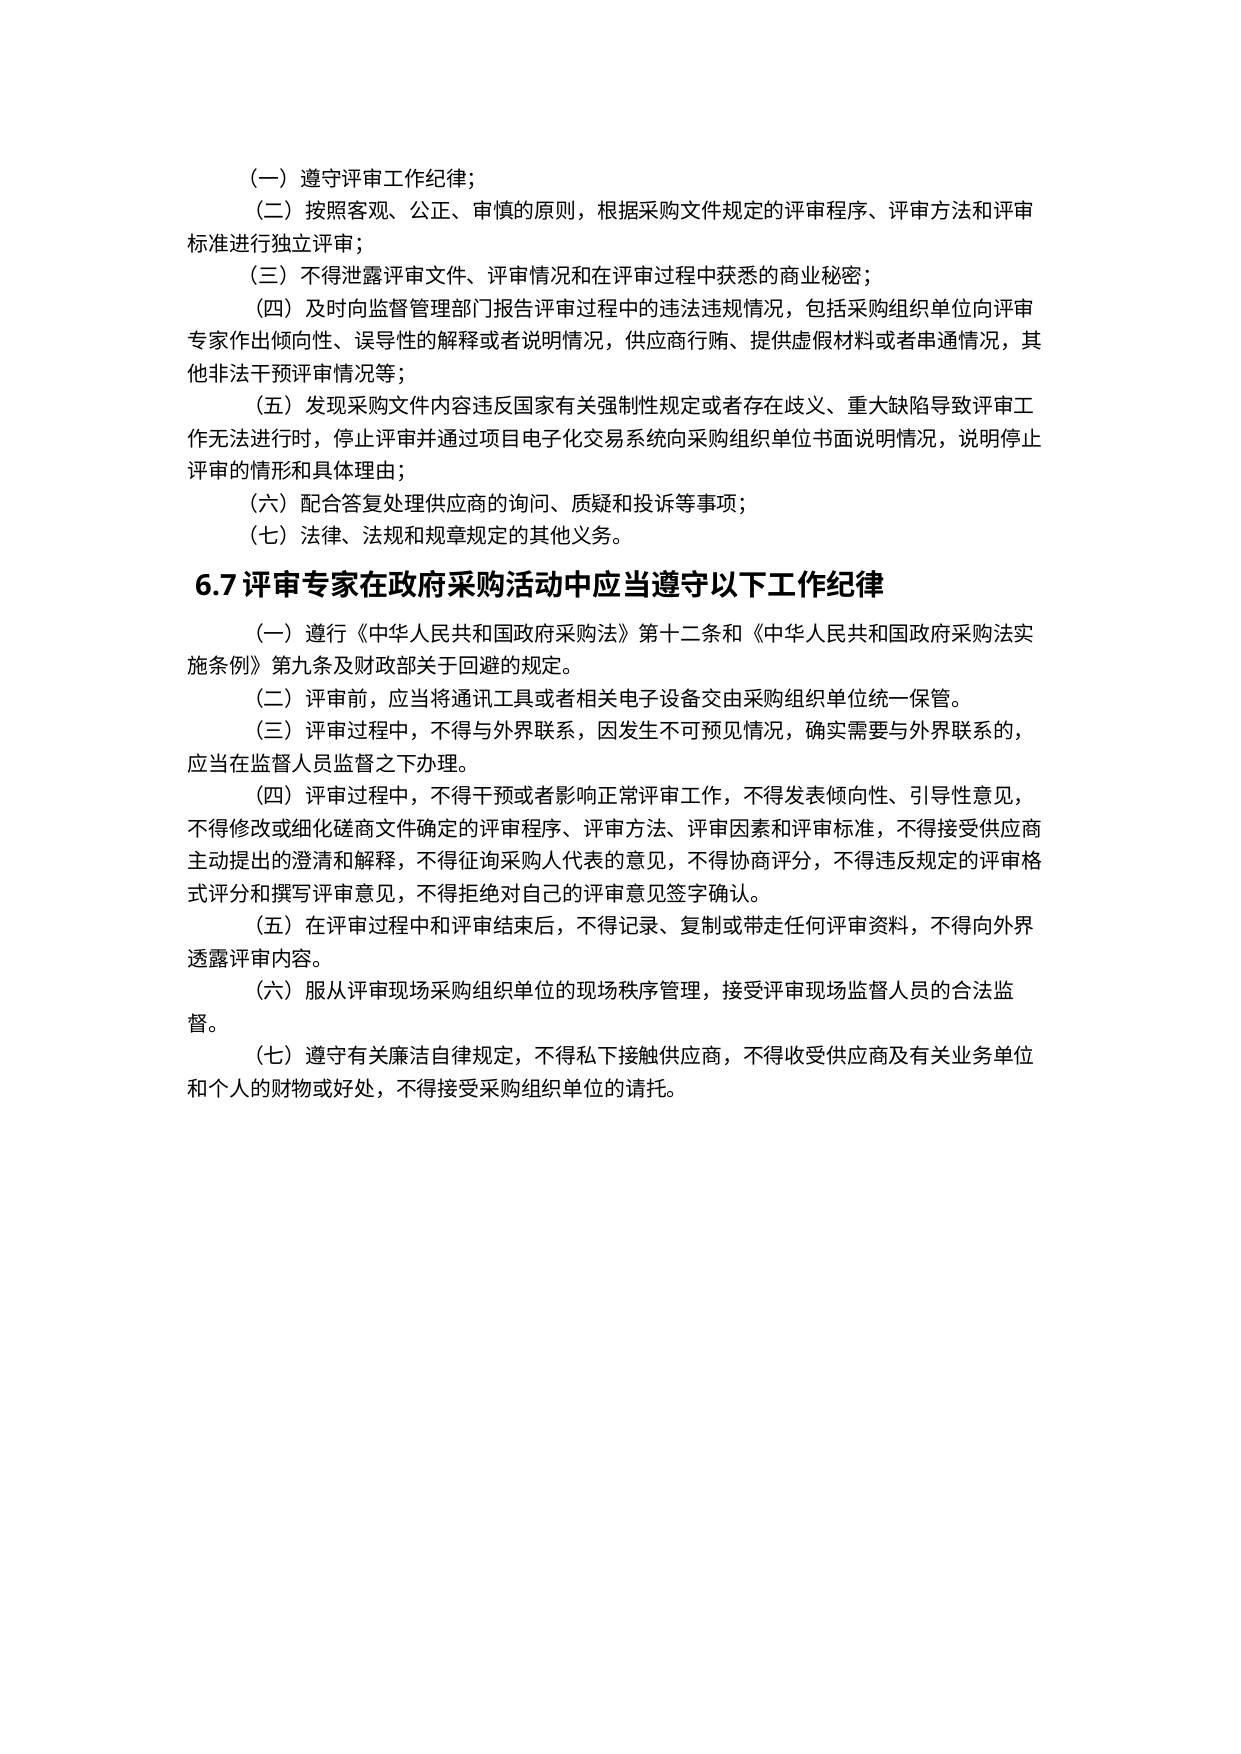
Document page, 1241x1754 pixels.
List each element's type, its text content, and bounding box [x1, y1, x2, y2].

text （四）评审过程中，不得干预或者影响正常评审工作，不得发表倾向性、引导性意见， 不得修改或细化磋商文件确定的评审程序、评审方法、评审因素和评审标准，不得接受供应商主动提出的澄清和解释，不得征询采购人代表的意见，不得协商评分，不得违反规定的评审格式评分和撰写评审意见，不得拒绝对自己的评审意见签字确认。 [187, 779, 1053, 909]
text （五）在评审过程中和评审结束后，不得记录、复制或带走任何评审资料，不得向外界透露评审内容。 [187, 909, 1053, 974]
text 6.7评审专家在政府采购活动中应当遵守以下工作纪律 [187, 552, 1053, 617]
text （六）配合答复处理供应商的询问、质疑和投诉等事项； [187, 487, 1053, 519]
text （七）遵守有关廉洁自律规定，不得私下接触供应商，不得收受供应商及有关业务单位和个人的财物或好处，不得接受采购组织单位的请托。 [187, 1039, 1053, 1104]
text （四）及时向监督管理部门报告评审过程中的违法违规情况，包括采购组织单位向评审专家作出倾向性、误导性的解释或者说明情况，供应商行贿、提供虚假材料或者串通情况，其他非法干预评审情况等； [187, 292, 1053, 389]
text （六）服从评审现场采购组织单位的现场秩序管理，接受评审现场监督人员的合法监督。 [187, 974, 1053, 1039]
text （二）评审前，应当将通讯工具或者相关电子设备交由采购组织单位统一保管。 [187, 682, 1053, 714]
text （三）不得泄露评审文件、评审情况和在评审过程中获悉的商业秘密； [187, 259, 1053, 292]
text （二）按照客观、公正、审慎的原则，根据采购文件规定的评审程序、评审方法和评审标准进行独立评审； [187, 194, 1053, 259]
text （七）法律、法规和规章规定的其他义务。 [187, 519, 1053, 552]
text （五）发现采购文件内容违反国家有关强制性规定或者存在歧义、重大缺陷导致评审工作无法进行时，停止评审并通过项目电子化交易系统向采购组织单位书面说明情况，说明停止评审的情形和具体理由； [187, 389, 1053, 487]
text （三）评审过程中，不得与外界联系，因发生不可预见情况，确实需要与外界联系的， 应当在监督人员监督之下办理。 [187, 714, 1053, 779]
text （一）遵守评审工作纪律； [187, 162, 1053, 194]
text （一）遵行《中华人民共和国政府采购法》第十二条和《中华人民共和国政府采购法实施条例》第九条及财政部关于回避的规定。 [187, 617, 1053, 682]
